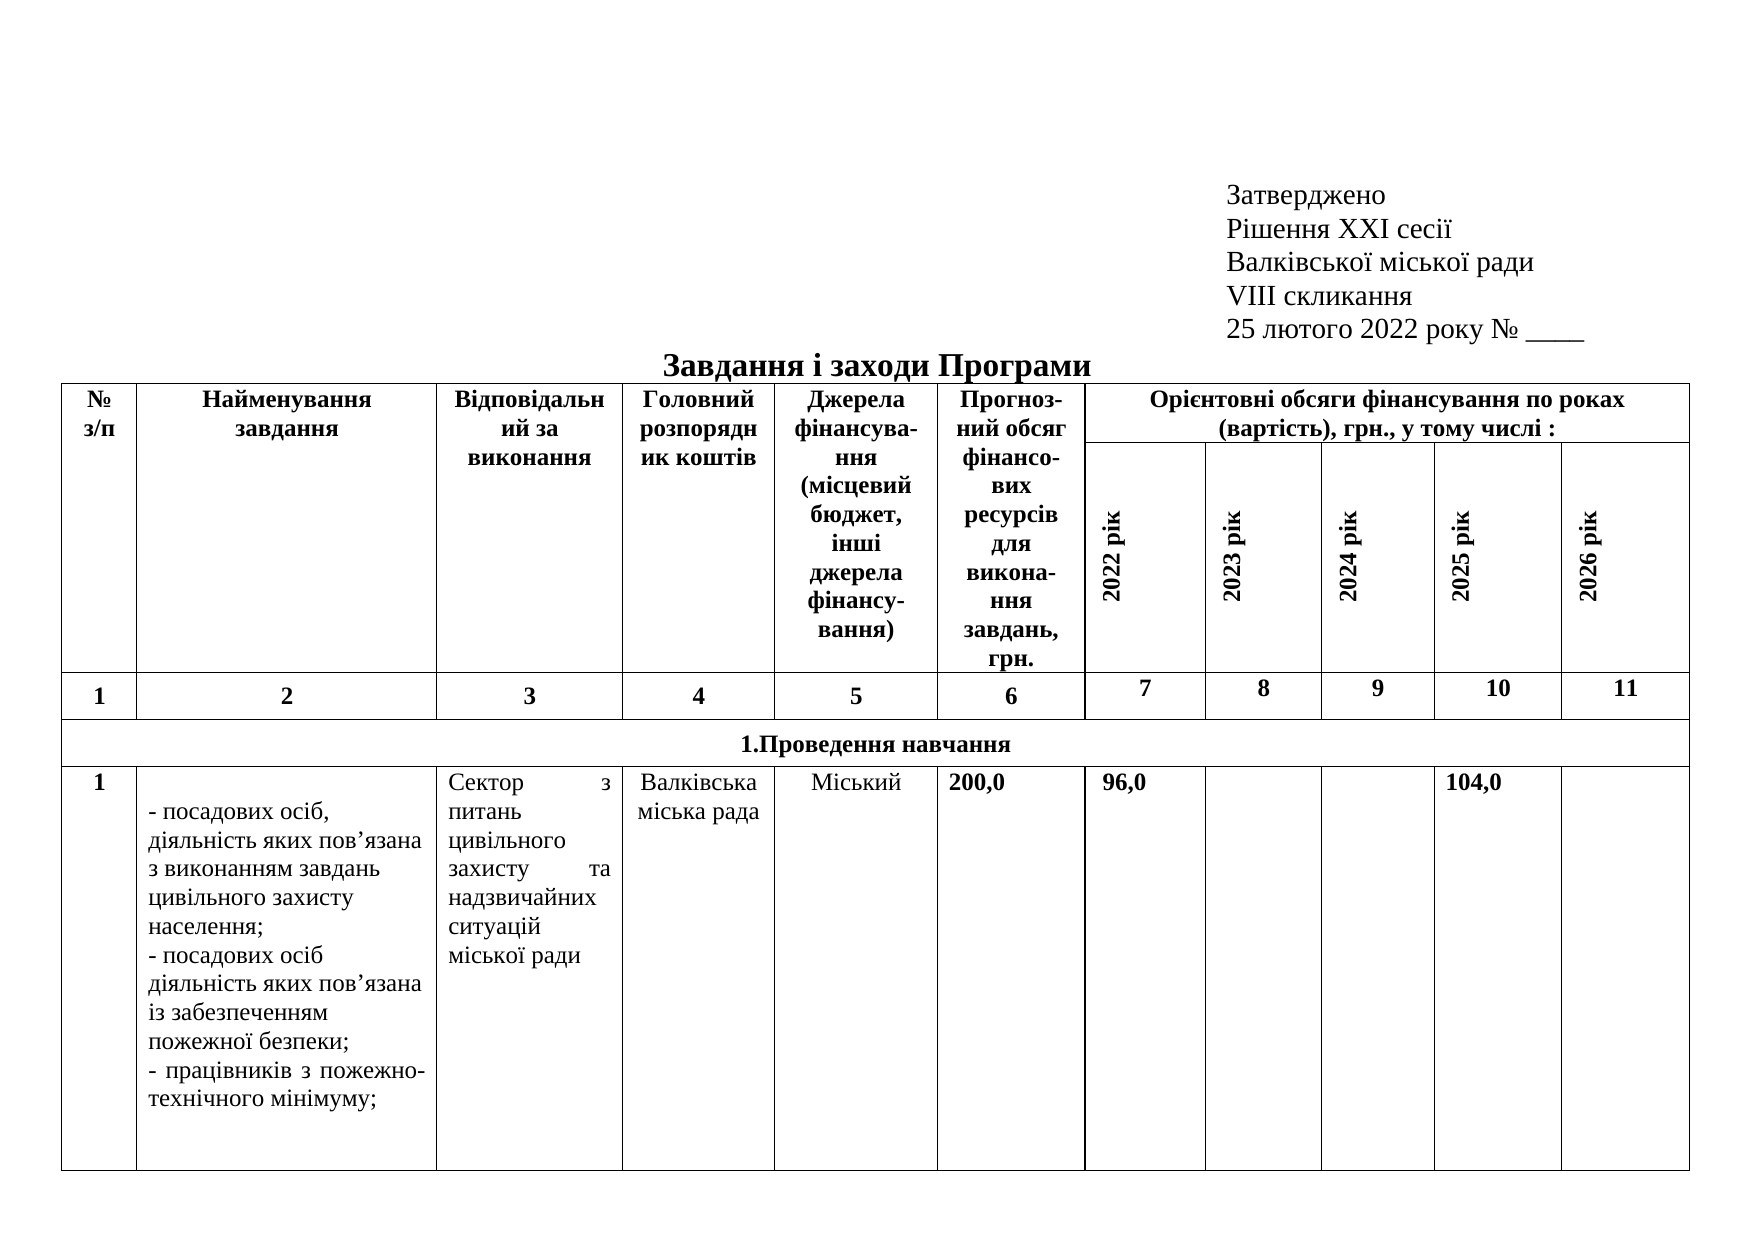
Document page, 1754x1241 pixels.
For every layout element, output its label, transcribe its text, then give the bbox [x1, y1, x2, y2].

table_cell - посадових осіб, діяльність яких пов’язана з виконанням завдань цивільного захисту населення; - посадових осіб діяльність яких пов’язана із забезпеченням пожежної безпеки; - працівників з пожежно-технічного мінімуму; [137, 767, 436, 1170]
table_header Головний розпорядник коштів [623, 384, 774, 672]
table_cell Міський [775, 767, 937, 1170]
table_cell 8 [1206, 673, 1321, 719]
table_cell 2 [137, 673, 436, 719]
table_cell 2025 рік [1435, 443, 1561, 672]
table_cell 2026 рік [1562, 443, 1689, 672]
table_cell 1 [62, 767, 136, 1170]
table_cell 4 [623, 673, 774, 719]
table_cell 9 [1322, 673, 1434, 719]
text VІІІ скликання [1152, 278, 1636, 311]
table_cell 2024 рік [1322, 443, 1434, 672]
table_cell [1322, 767, 1434, 1170]
table_cell 1.Проведення навчання [62, 720, 1689, 766]
table_cell 10 [1435, 673, 1561, 719]
table_header Відповідальний за виконання [437, 384, 622, 672]
table_header Орієнтовні обсяги фінансування по роках (вартість), грн., у тому числі : [1086, 384, 1689, 442]
table_cell [1562, 767, 1689, 1170]
table_header Найменування завдання [137, 384, 436, 672]
table_cell 3 [437, 673, 622, 719]
table_cell Сектор з питань цивільного захисту та надзвичайних ситуацій міської ради [437, 767, 622, 1170]
text Валківської міської ради [1226, 244, 1636, 278]
table_cell 104,0 [1435, 767, 1561, 1170]
table_cell [1206, 767, 1321, 1170]
table_header Джерела фінансува-ння (місцевий бюджет, інші джерела фінансу-вання) [775, 384, 937, 672]
table_cell 2023 рік [1206, 443, 1321, 672]
text Затверджено [118, 177, 1636, 211]
table_header Прогноз-ний обсяг фінансо-вих ресурсів для викона-ння завдань, грн. [938, 384, 1084, 672]
table_cell 96,0 [1086, 767, 1205, 1170]
table_cell 11 [1562, 673, 1689, 719]
table_cell 1 [62, 673, 136, 719]
table_cell Валківська міська рада [623, 767, 774, 1170]
text 25 лютого 2022 року № ____ [1226, 311, 1636, 345]
table_cell 2022 рік [1086, 443, 1205, 672]
table_cell 5 [775, 673, 937, 719]
table_cell 7 [1086, 673, 1205, 719]
table_header № з/п [62, 384, 136, 672]
text Рішення ХХІ сесії [1152, 211, 1636, 244]
table_cell 200,0 [938, 767, 1084, 1170]
table_cell 6 [938, 673, 1084, 719]
text Завдання і заходи Програми [118, 345, 1636, 383]
